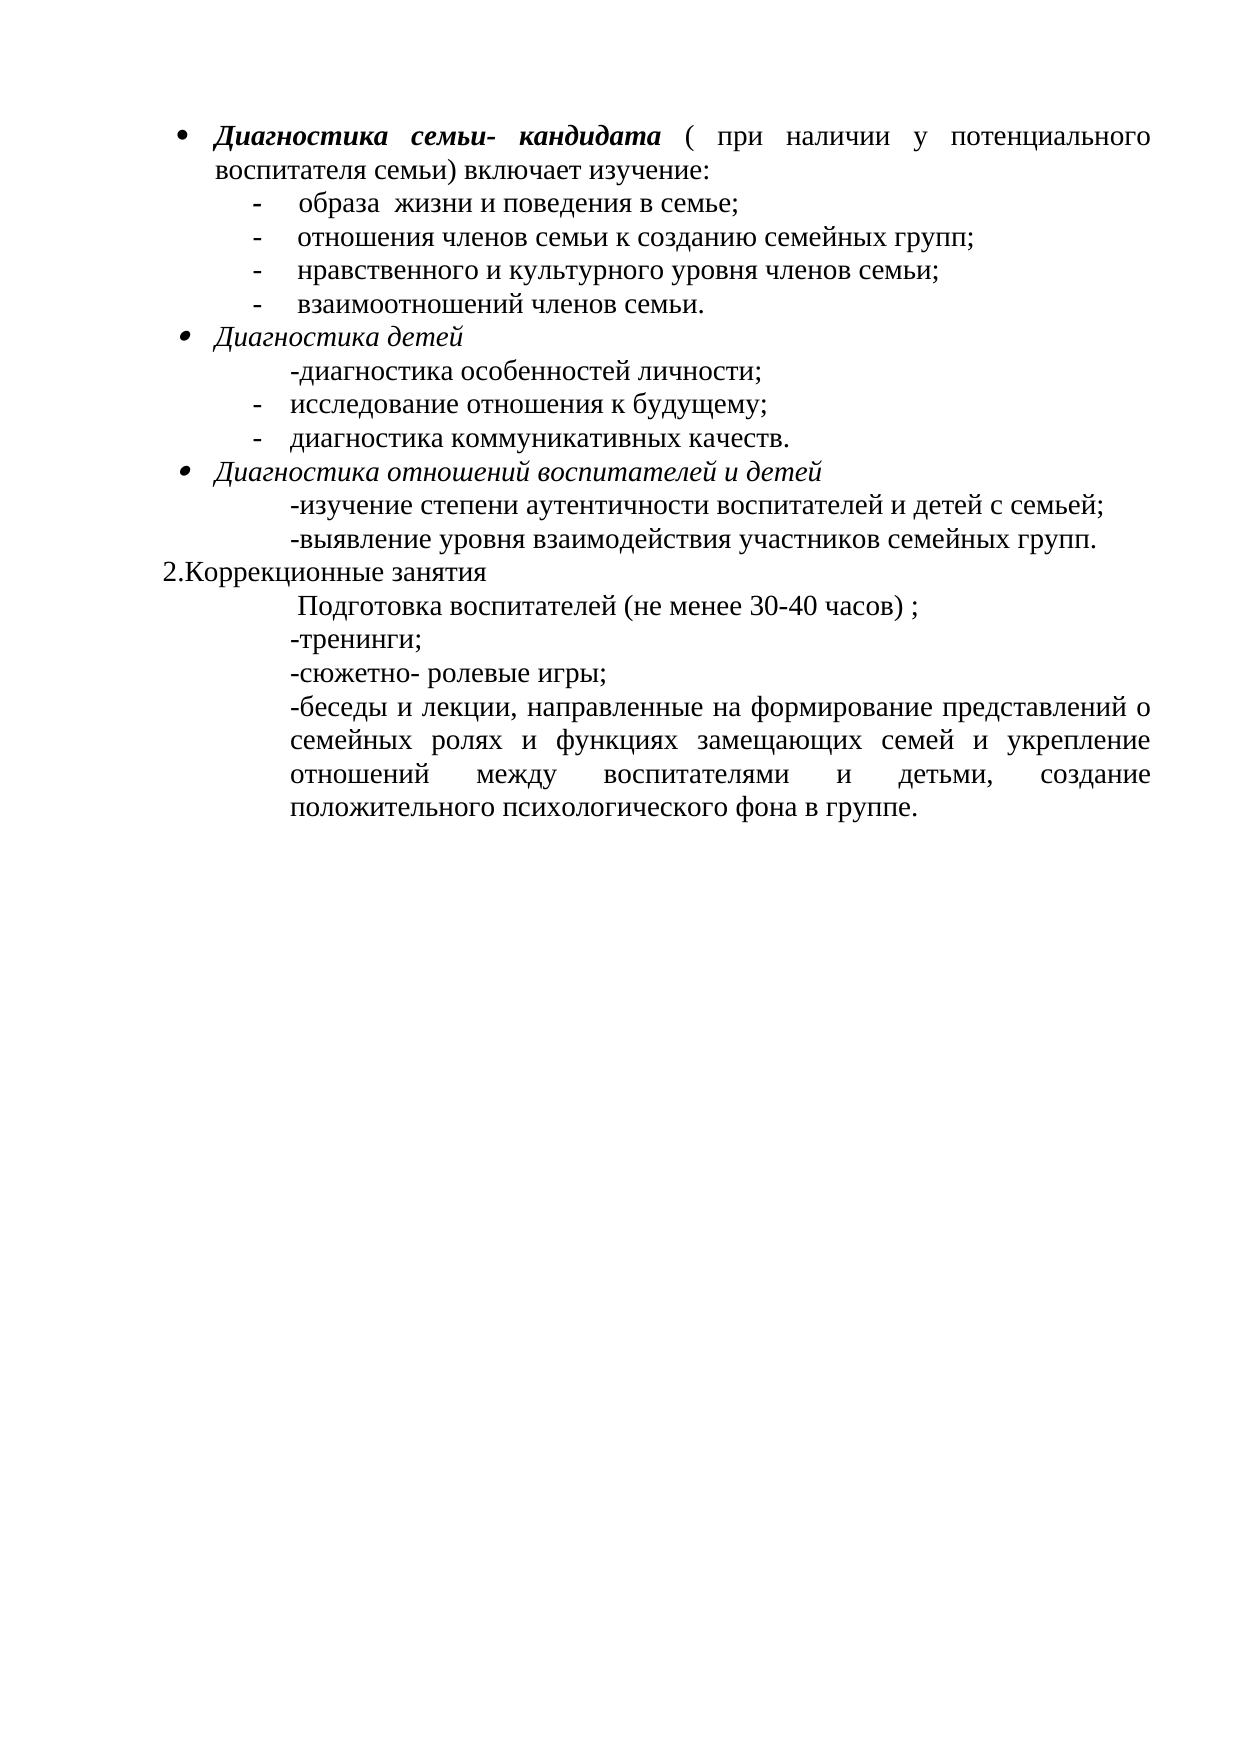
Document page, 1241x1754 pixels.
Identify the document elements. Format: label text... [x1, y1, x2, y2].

list диагностика коммуникативных качеств. [252, 420, 1152, 454]
text -беседы и лекции, направленные на формирование представлений о семейных ролях и функциях замещающих семей и укрепление отношений между воспитателями и детьми, создание положительного психологического фона в группе. [290, 689, 1152, 823]
text -выявление уровня взаимодействия участников семейных групп. [290, 521, 1152, 554]
list исследование отношения к будущему; [252, 387, 1152, 420]
text Подготовка воспитателей (не менее 30-40 часов) ; [290, 588, 1152, 622]
text -сюжетно- ролевые игры; [290, 655, 1152, 689]
list Диагностика семьи- кандидата ( при наличии у потенциального воспитателя семьи) включает изучение: [177, 118, 1152, 185]
list Диагностика отношений воспитателей и детей [177, 454, 1152, 487]
text -диагностика особенностей личности; [290, 353, 1152, 387]
list отношения членов семьи к созданию семейных групп; [252, 219, 1152, 252]
list Диагностика детей [177, 319, 1152, 353]
list взаимоотношений членов семьи. [252, 286, 1152, 319]
text -тренинги; [290, 622, 1152, 655]
text -изучение степени аутентичности воспитателей и детей с семьей; [290, 487, 1152, 521]
text - образа жизни и поведения в семье; [177, 185, 1152, 219]
list нравственного и культурного уровня членов семьи; [252, 252, 1152, 286]
text 2.Коррекционные занятия [162, 554, 1152, 588]
